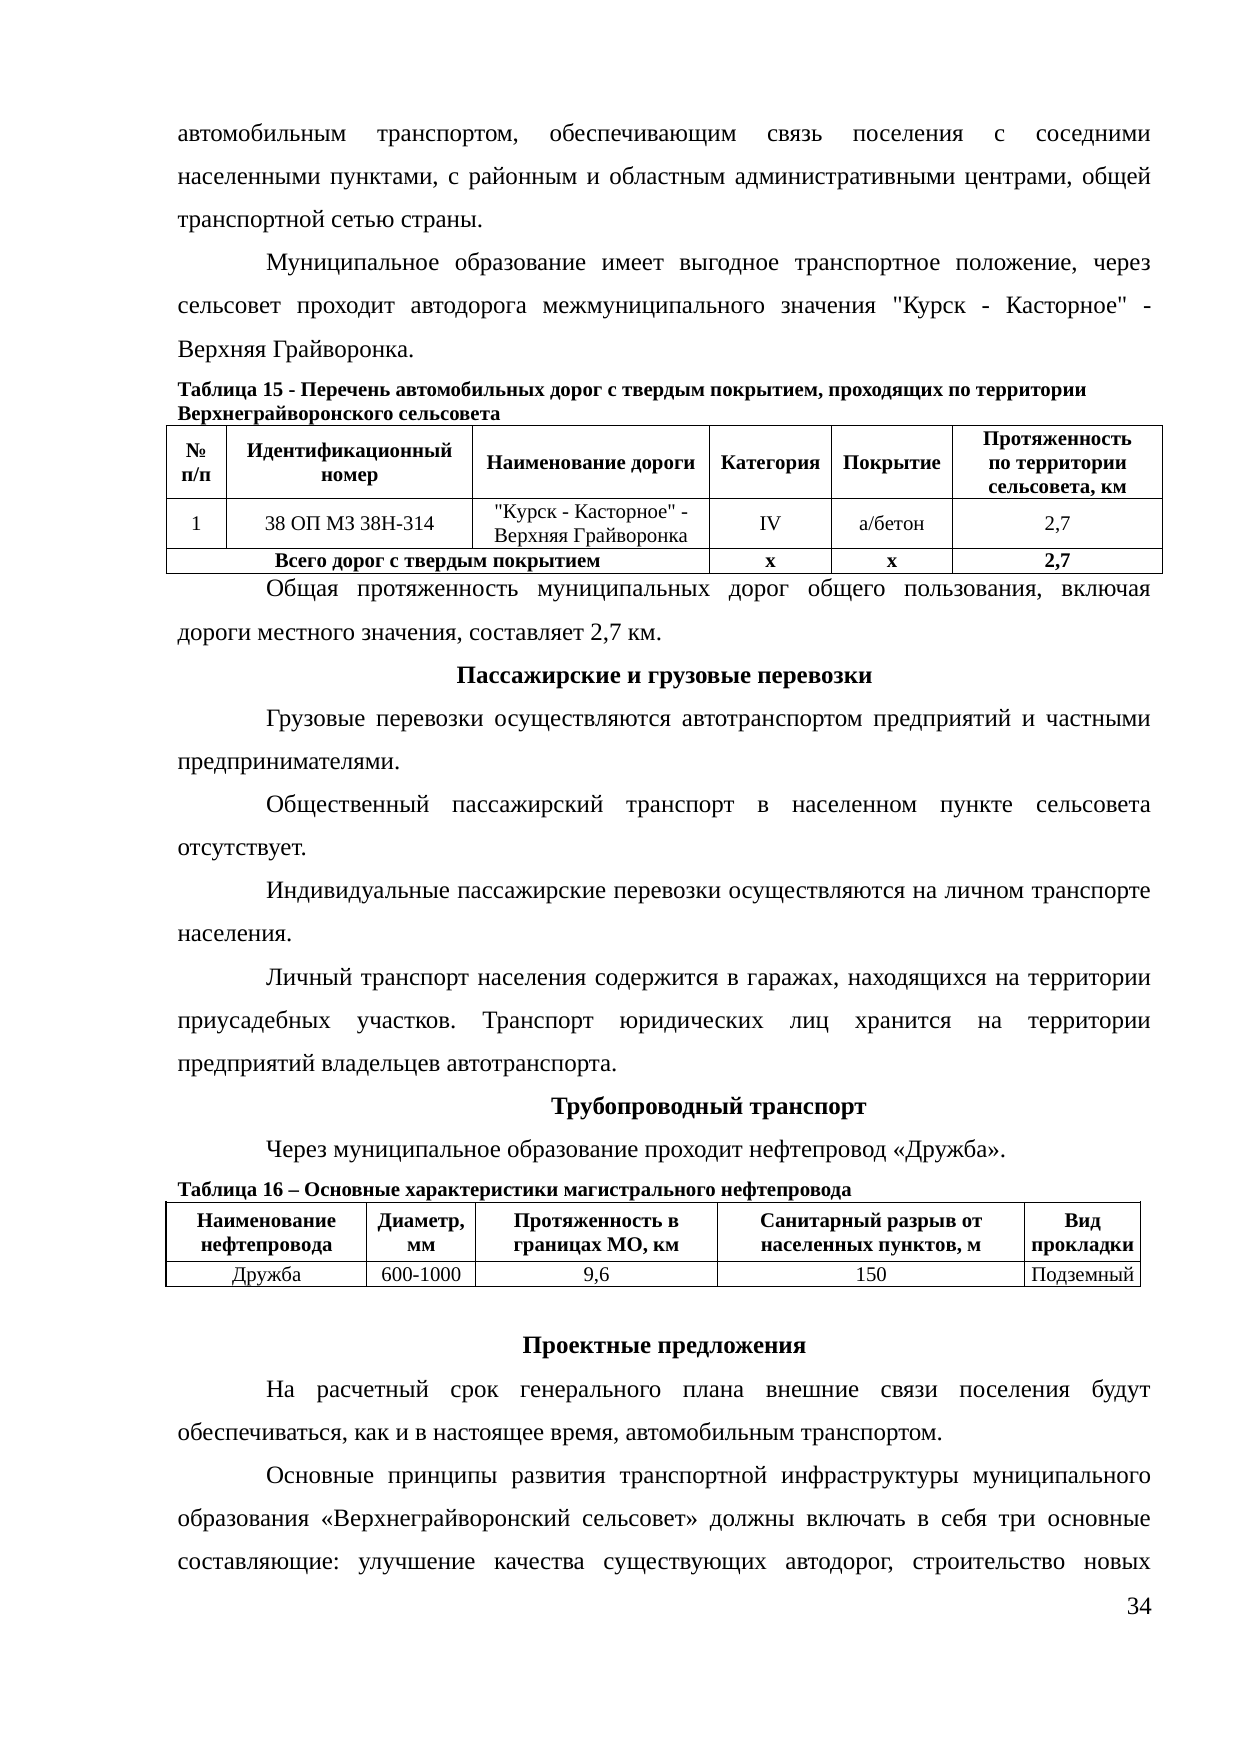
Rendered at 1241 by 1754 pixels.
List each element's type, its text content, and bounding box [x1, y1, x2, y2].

text Личный транспорт населения содержится в гаражах, находящихся на территории приусадебных участков. Транспорт юридических лиц хранится на территории предприятий владельцев автотранспорта. [177, 962, 1152, 1077]
table_cell Подземный [1025, 1262, 1140, 1286]
table_cell 2,7 [953, 549, 1162, 572]
table_header Покрытие [832, 426, 952, 498]
table_header Категория [710, 426, 831, 498]
table_cell Дружба [167, 1262, 366, 1286]
text Через муниципальное образование проходит нефтепровод «Дружба». [177, 1134, 1152, 1163]
table_cell 38 ОП МЗ 38Н-314 [227, 499, 472, 547]
text Пассажирские и грузовые перевозки [177, 660, 1152, 688]
text Общественный пассажирский транспорт в населенном пункте сельсовета отсутствует. [177, 789, 1152, 861]
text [177, 118, 1152, 233]
table_header Санитарный разрыв от населенных пунктов, м [718, 1203, 1024, 1261]
table_cell Всего дорог с твердым покрытием [167, 549, 709, 572]
text Индивидуальные пассажирские перевозки осуществляются на личном транспорте населения. [177, 875, 1152, 947]
table_cell IV [710, 499, 831, 547]
table_cell 9,6 [476, 1262, 717, 1286]
table_header Диаметр, мм [367, 1203, 475, 1261]
table_cell х [710, 549, 831, 572]
table_cell "Курск - Касторное" - Верхняя Грайворонка [473, 499, 709, 547]
text Таблица 15 - Перечень автомобильных дорог с твердым покрытием, проходящих по территории Верхнеграйворонского сельсовета [177, 377, 1152, 425]
text Проектные предложения [177, 1331, 1152, 1359]
table_header Протяженность по территории сельсовета, км [953, 426, 1162, 498]
table_cell 1 [167, 499, 226, 547]
table_cell 2,7 [953, 499, 1162, 547]
table_cell 150 [718, 1262, 1024, 1286]
text Грузовые перевозки осуществляются автотранспортом предприятий и частными предпринимателями. [177, 703, 1152, 775]
table_header Наименование дороги [473, 426, 709, 498]
text На расчетный срок генерального плана внешние связи поселения будут обеспечиваться, как и в настоящее время, автомобильным транспортом. [177, 1374, 1152, 1446]
text Муниципальное образование имеет выгодное транспортное положение, через сельсовет проходит автодорога межмуниципального значения "Курск - Касторное" - Верхняя Грайворонка. [177, 247, 1152, 362]
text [177, 1460, 1152, 1575]
text Трубопроводный транспорт [177, 1091, 1152, 1120]
table_header Протяженность в границах МО, км [476, 1203, 717, 1261]
table_header № п/п [167, 426, 226, 498]
table_cell а/бетон [832, 499, 952, 547]
table_cell 600-1000 [367, 1262, 475, 1286]
table_header Наименование нефтепровода [167, 1203, 366, 1261]
table_header Идентификационный номер [227, 426, 472, 498]
table_header Вид прокладки [1025, 1203, 1140, 1261]
table_cell х [832, 549, 952, 572]
text Общая протяженность муниципальных дорог общего пользования, включая дороги местного значения, составляет 2,7 км. [177, 574, 1152, 645]
